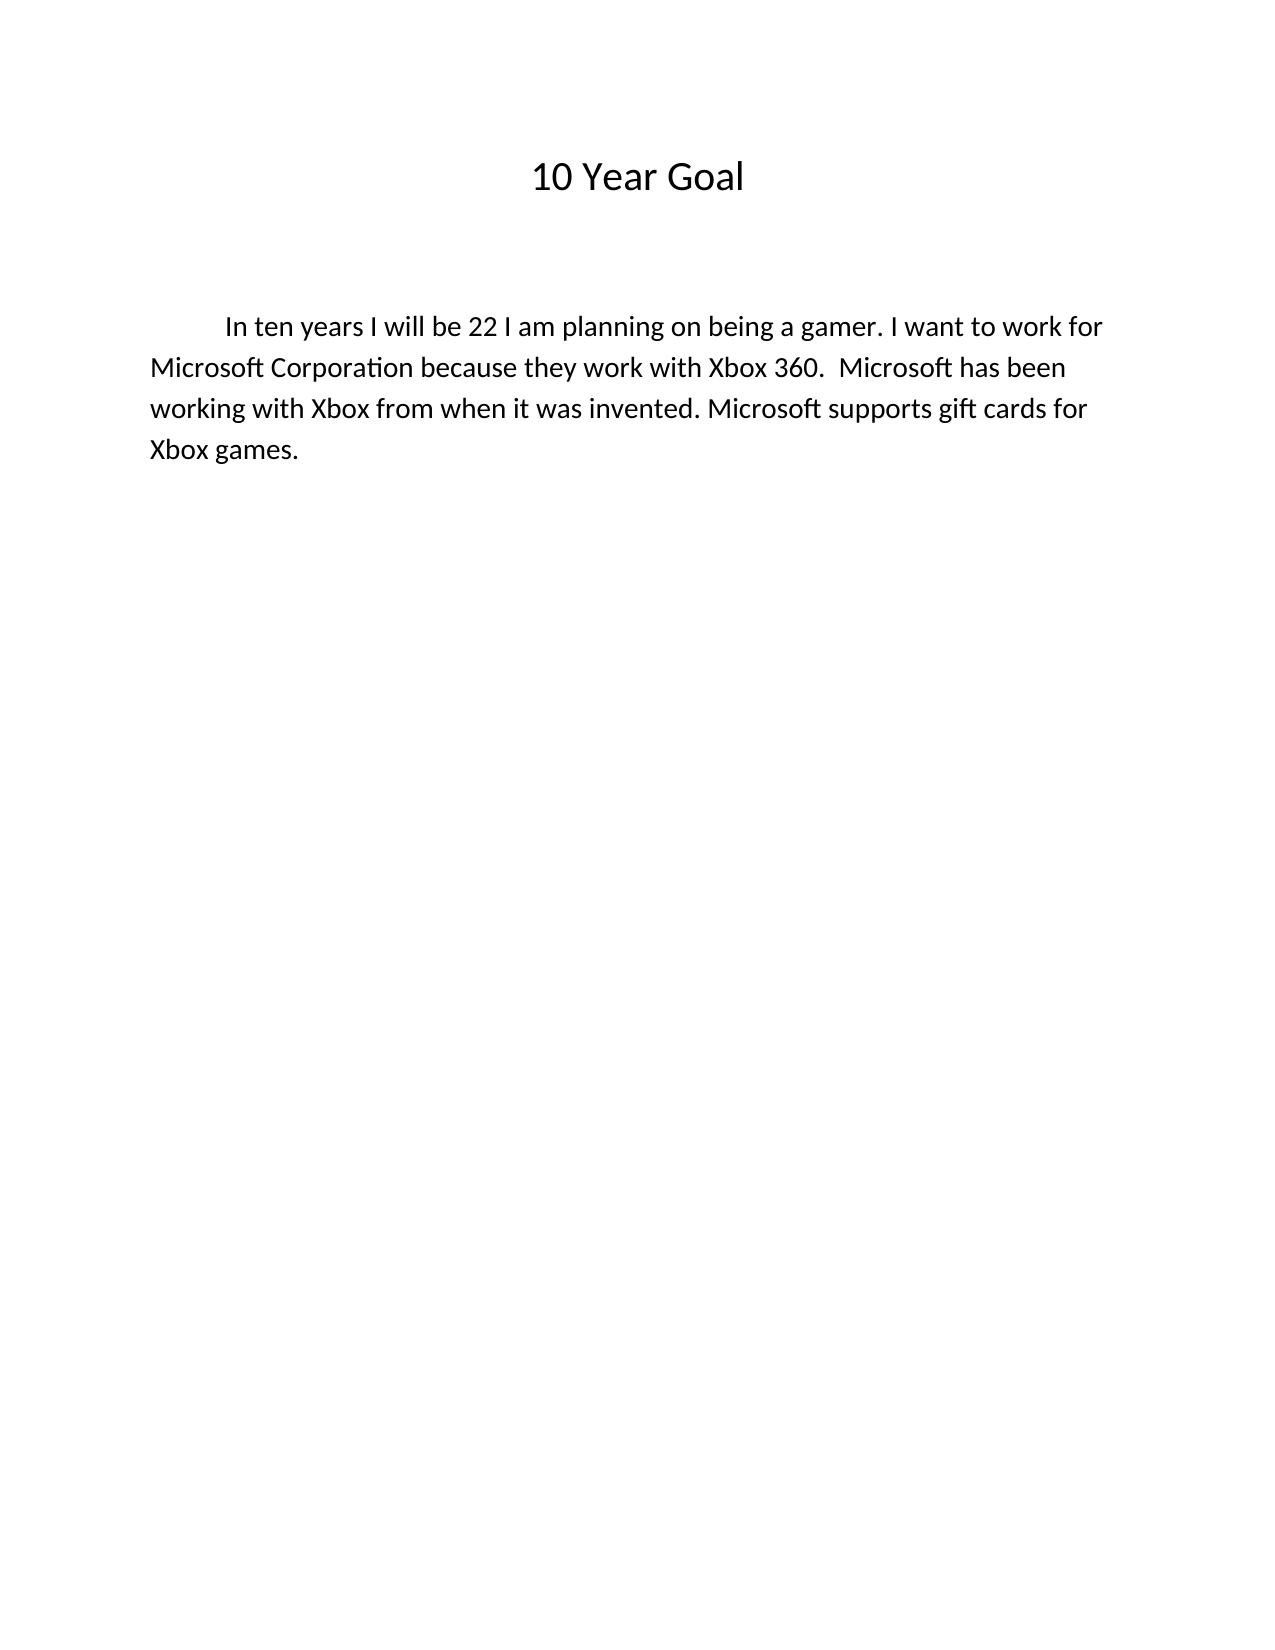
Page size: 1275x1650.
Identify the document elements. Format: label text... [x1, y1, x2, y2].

text 10 Year Goal [150, 150, 1125, 201]
text In ten years I will be 22 I am planning on being a gamer. I want to work for Microsoft Corporation because they work with Xbox 360. Microsoft has been working with Xbox from when it was invented. Microsoft supports gift cards for Xbox games. [150, 308, 1125, 467]
